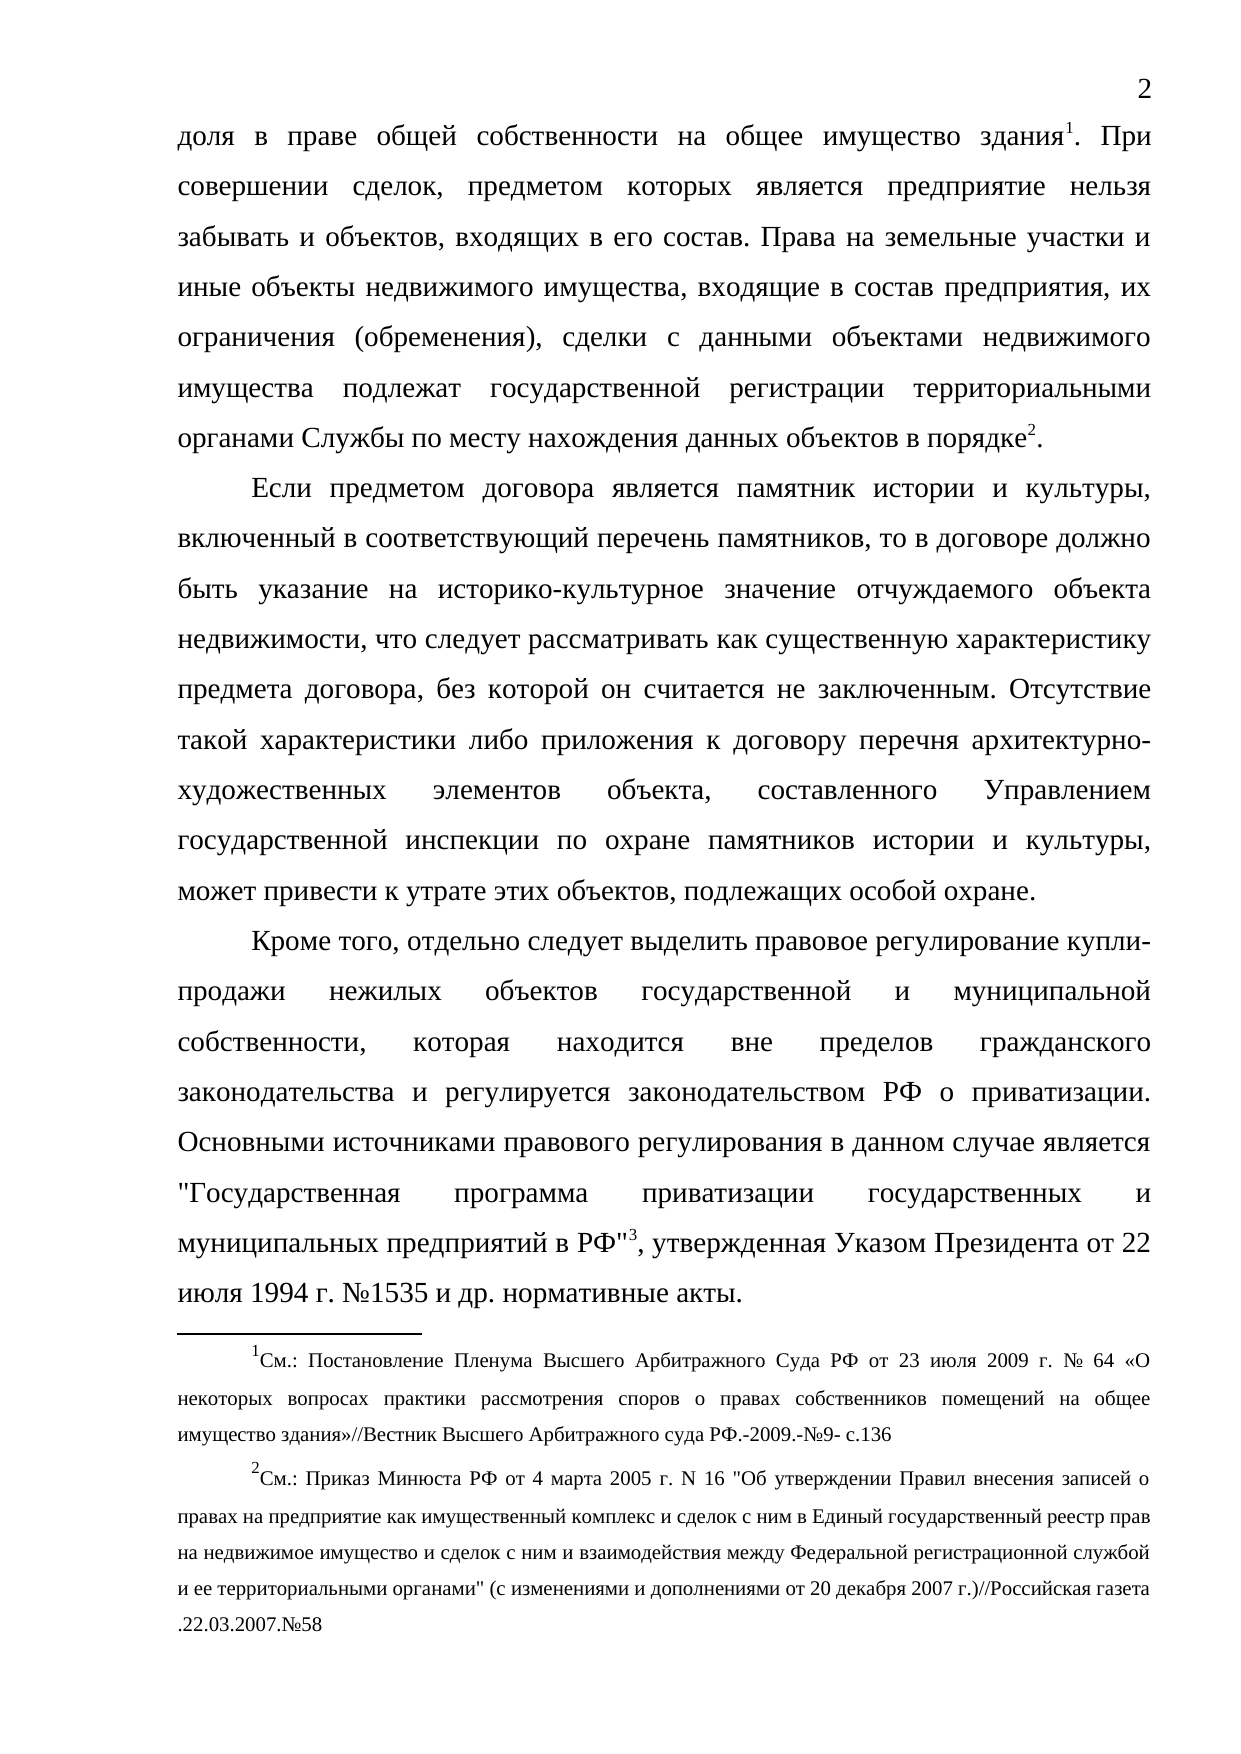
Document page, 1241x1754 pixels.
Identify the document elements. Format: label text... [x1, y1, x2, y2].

text Если предметом договора является памятник истории и культуры, включенный в соответствующий перечень памятников, то в договоре должно быть указание на историко-культурное значение отчуждаемого объекта недвижимости, что следует рассматривать как существенную характеристику предмета договора, без которой он считается не заключенным. Отсутствие такой характеристики либо приложения к договору перечня архитектурно-художественных элементов объекта, составленного Управлением государственной инспекции по охране памятников истории и культуры, может привести к утрате этих объектов, подлежащих особой охране. [177, 470, 1152, 906]
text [177, 118, 1152, 453]
text Кроме того, отдельно следует выделить правовое регулирование купли-продажи нежилых объектов государственной и муниципальной собственности, которая находится вне пределов гражданского законодательства и регулируется законодательством РФ о приватизации. Основными источниками правового регулирования в данном случае является "Государственная программа приватизации государственных и муниципальных предприятий в РФ", утвержденная Указом Президента от 22 июля 1994 г. №1535 и др. нормативные акты. [177, 923, 1152, 1309]
